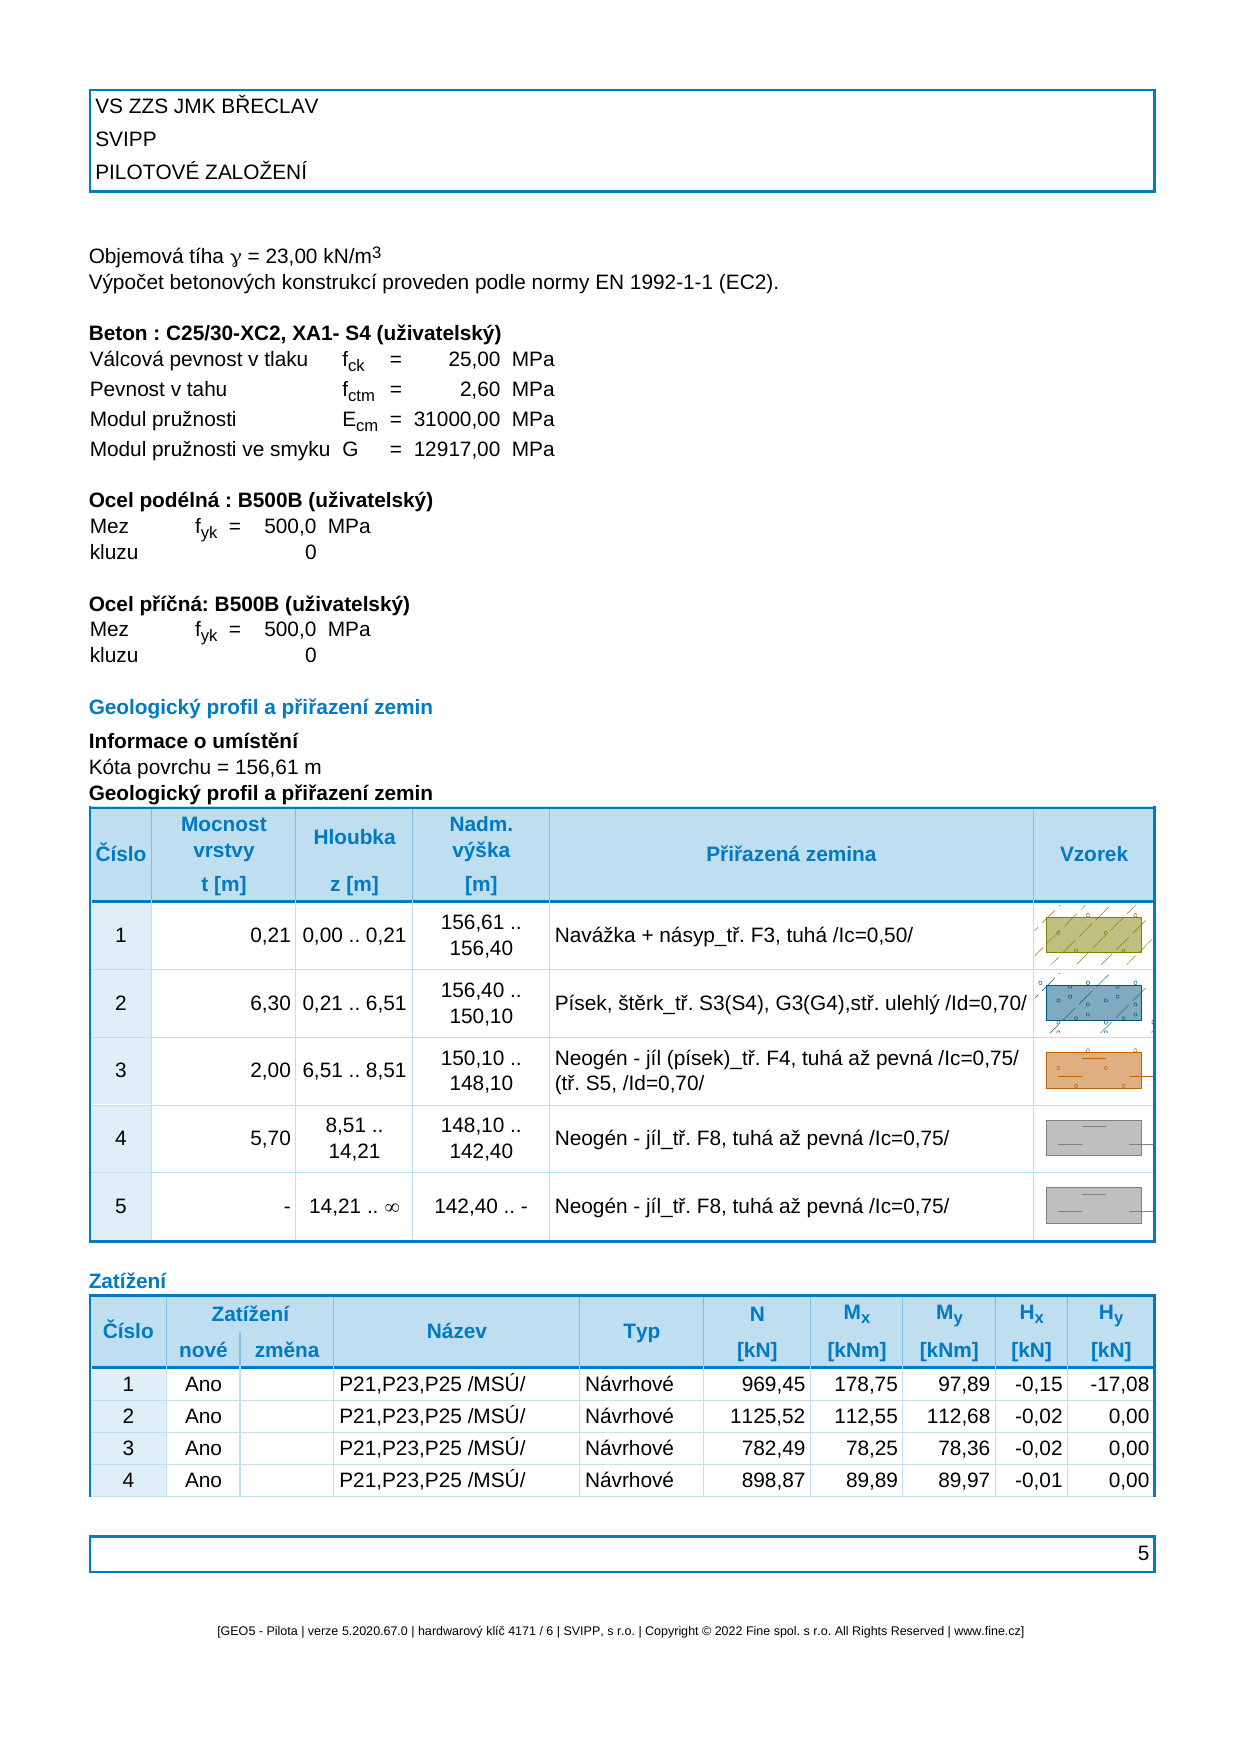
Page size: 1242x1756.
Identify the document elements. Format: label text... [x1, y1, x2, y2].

table_cell t [m] [152, 866, 295, 900]
table_cell -0,15 [996, 1369, 1067, 1400]
table_header Mez kluzu [89, 617, 194, 669]
table_cell 142,40 .. - [413, 1173, 549, 1240]
table_header Typ [580, 1297, 703, 1366]
table_cell [1034, 1106, 1153, 1172]
table_cell 2 [91, 970, 151, 1037]
table_header Číslo [91, 1297, 166, 1366]
table_cell 31000,00 [412, 407, 511, 436]
table_cell Pevnost v tahu [89, 377, 341, 407]
table_cell 4 [91, 1465, 166, 1496]
table_header Zatížení [167, 1297, 333, 1332]
table_cell Písek, štěrk_tř. S3(S4), G3(G4),stř. ulehlý /Id=0,70/ [550, 970, 1033, 1037]
table_cell [241, 1401, 333, 1432]
table_header Název [334, 1297, 579, 1366]
table_cell [m] [413, 866, 549, 900]
table_cell Ecm [341, 407, 388, 436]
table_cell fctm [341, 377, 388, 407]
table_cell [241, 1433, 333, 1464]
table_cell P21,P23,P25 /MSÚ/ [334, 1465, 579, 1496]
table_cell Ano [167, 1465, 239, 1496]
table_cell 3 [91, 1038, 151, 1104]
table_cell 12917,00 [412, 436, 511, 462]
table_cell MPa [511, 377, 565, 407]
table_cell 148,10 .. 142,40 [413, 1106, 549, 1172]
table_header fyk [194, 514, 228, 566]
table_cell = [389, 377, 412, 407]
table_cell [kN] [1068, 1332, 1153, 1366]
table_header Přiřazená zemina [550, 809, 1033, 900]
text Ocel příčná: B500B (uživatelský) [88, 591, 1153, 615]
table_cell Návrhové [580, 1465, 703, 1496]
table_cell 0,00 [1068, 1401, 1153, 1432]
table_cell Ano [167, 1401, 239, 1432]
text Objemová tíha  = 23,00 kN/m3 [88, 243, 1153, 268]
text Beton : C25/30-XC2, XA1- S4 (uživatelský) [88, 321, 1153, 345]
table_header Hy [1068, 1297, 1153, 1332]
table_cell 178,75 [811, 1369, 902, 1400]
table_cell P21,P23,P25 /MSÚ/ [334, 1369, 579, 1400]
table_header Číslo [91, 809, 151, 900]
table_header MPa [327, 514, 381, 566]
text Geologický profil a přiřazení zemin [88, 695, 1153, 719]
table_cell 0,00 [1068, 1433, 1153, 1464]
table_cell 112,55 [811, 1401, 902, 1432]
table_cell MPa [511, 407, 565, 436]
table_cell 2,60 [412, 377, 511, 407]
table_cell 97,89 [903, 1369, 995, 1400]
table_cell 4 [91, 1106, 151, 1172]
table_cell = [389, 407, 412, 436]
table_cell Návrhové [580, 1369, 703, 1400]
table_cell 78,25 [811, 1433, 902, 1464]
table_cell Ano [167, 1369, 239, 1400]
table_cell 14,21 ..  [296, 1173, 412, 1240]
table_cell 78,36 [903, 1433, 995, 1464]
table_cell 5,70 [152, 1106, 295, 1172]
table_cell 156,61 .. 156,40 [413, 903, 549, 969]
table_cell 0,21 .. 6,51 [296, 970, 412, 1037]
table_header fyk [194, 617, 228, 669]
table_cell Návrhové [580, 1401, 703, 1432]
table_cell [1034, 903, 1153, 969]
table_header MPa [511, 347, 565, 377]
table_cell [kN] [996, 1332, 1067, 1366]
table_cell -0,02 [996, 1401, 1067, 1432]
table_cell Modul pružnosti [89, 407, 341, 436]
table_header = [228, 514, 251, 566]
table_header N [704, 1297, 810, 1332]
table_cell 2,00 [152, 1038, 295, 1104]
table_cell P21,P23,P25 /MSÚ/ [334, 1433, 579, 1464]
table_cell - [152, 1173, 295, 1240]
table_cell 969,45 [704, 1369, 810, 1400]
table_cell 782,49 [704, 1433, 810, 1464]
table_header Nadm. výška [413, 809, 549, 866]
table_header My [903, 1297, 995, 1332]
table_cell [kNm] [811, 1332, 902, 1366]
table_cell 150,10 .. 148,10 [413, 1038, 549, 1104]
table_header fck [341, 347, 388, 377]
table_cell [kN] [704, 1332, 810, 1366]
table_cell G [341, 436, 388, 462]
text Zatížení [88, 1268, 1153, 1292]
table_cell 112,68 [903, 1401, 995, 1432]
text Informace o umístění [88, 729, 1153, 753]
table_cell 0,21 [152, 903, 295, 969]
table_cell 156,40 .. 150,10 [413, 970, 549, 1037]
table_cell [1034, 1038, 1153, 1104]
table_cell [kNm] [903, 1332, 995, 1366]
table_cell z [m] [296, 866, 412, 900]
table_header 500,00 [251, 514, 327, 566]
table_cell 3 [91, 1433, 166, 1464]
table_header Hloubka [296, 809, 412, 866]
table_header 500,00 [251, 617, 327, 669]
table_cell Neogén - jíl_tř. F8, tuhá až pevná /Ic=0,75/ [550, 1106, 1033, 1172]
table_header 25,00 [412, 347, 511, 377]
table_header Mocnost vrstvy [152, 809, 295, 866]
table_cell [241, 1369, 333, 1400]
table_cell P21,P23,P25 /MSÚ/ [334, 1401, 579, 1432]
table_cell změna [241, 1332, 333, 1366]
text Kóta povrchu = 156,61 m [88, 755, 1153, 779]
table_header Mx [811, 1297, 902, 1332]
table_cell 8,51 .. 14,21 [296, 1106, 412, 1172]
table_cell 2 [91, 1401, 166, 1432]
table_header Hx [996, 1297, 1067, 1332]
table_cell [1034, 970, 1153, 1037]
table_header MPa [327, 617, 381, 669]
table_cell -0,01 [996, 1465, 1067, 1496]
table_cell 89,89 [811, 1465, 902, 1496]
table_cell 898,87 [704, 1465, 810, 1496]
table_cell 1 [91, 1367, 166, 1400]
table_header = [389, 347, 412, 377]
table_cell Neogén - jíl_tř. F8, tuhá až pevná /Ic=0,75/ [550, 1173, 1033, 1240]
table_cell Návrhové [580, 1433, 703, 1464]
table_cell 1125,52 [704, 1401, 810, 1432]
table_cell 5 [91, 1173, 151, 1240]
table_cell MPa [511, 436, 565, 462]
table_cell 0,00 .. 0,21 [296, 903, 412, 969]
text Výpočet betonových konstrukcí proveden podle normy EN 1992-1-1 (EC2). [88, 269, 1153, 293]
table_cell Neogén - jíl (písek)_tř. F4, tuhá až pevná /Ic=0,75/ (tř. S5, /Id=0,70/ [550, 1038, 1033, 1104]
table_cell nové [167, 1332, 239, 1366]
table_cell 6,30 [152, 970, 295, 1037]
table_cell -17,08 [1068, 1369, 1153, 1400]
table_header Mez kluzu [89, 514, 194, 566]
table_cell [241, 1465, 333, 1496]
table_cell 0,00 [1068, 1465, 1153, 1496]
table_header Válcová pevnost v tlaku [89, 347, 341, 377]
table_cell 1 [91, 901, 151, 969]
table_cell 6,51 .. 8,51 [296, 1038, 412, 1104]
table_cell Navážka + násyp_tř. F3, tuhá /Ic=0,50/ [550, 903, 1033, 969]
text Geologický profil a přiřazení zemin [88, 781, 1153, 804]
table_cell Ano [167, 1433, 239, 1464]
table_cell 89,97 [903, 1465, 995, 1496]
table_header Vzorek [1034, 809, 1153, 900]
table_cell = [389, 436, 412, 462]
text Ocel podélná : B500B (uživatelský) [88, 488, 1153, 512]
table_header = [228, 617, 251, 669]
table_cell -0,02 [996, 1433, 1067, 1464]
table_cell [1034, 1173, 1153, 1240]
table_cell Modul pružnosti ve smyku [89, 436, 341, 462]
